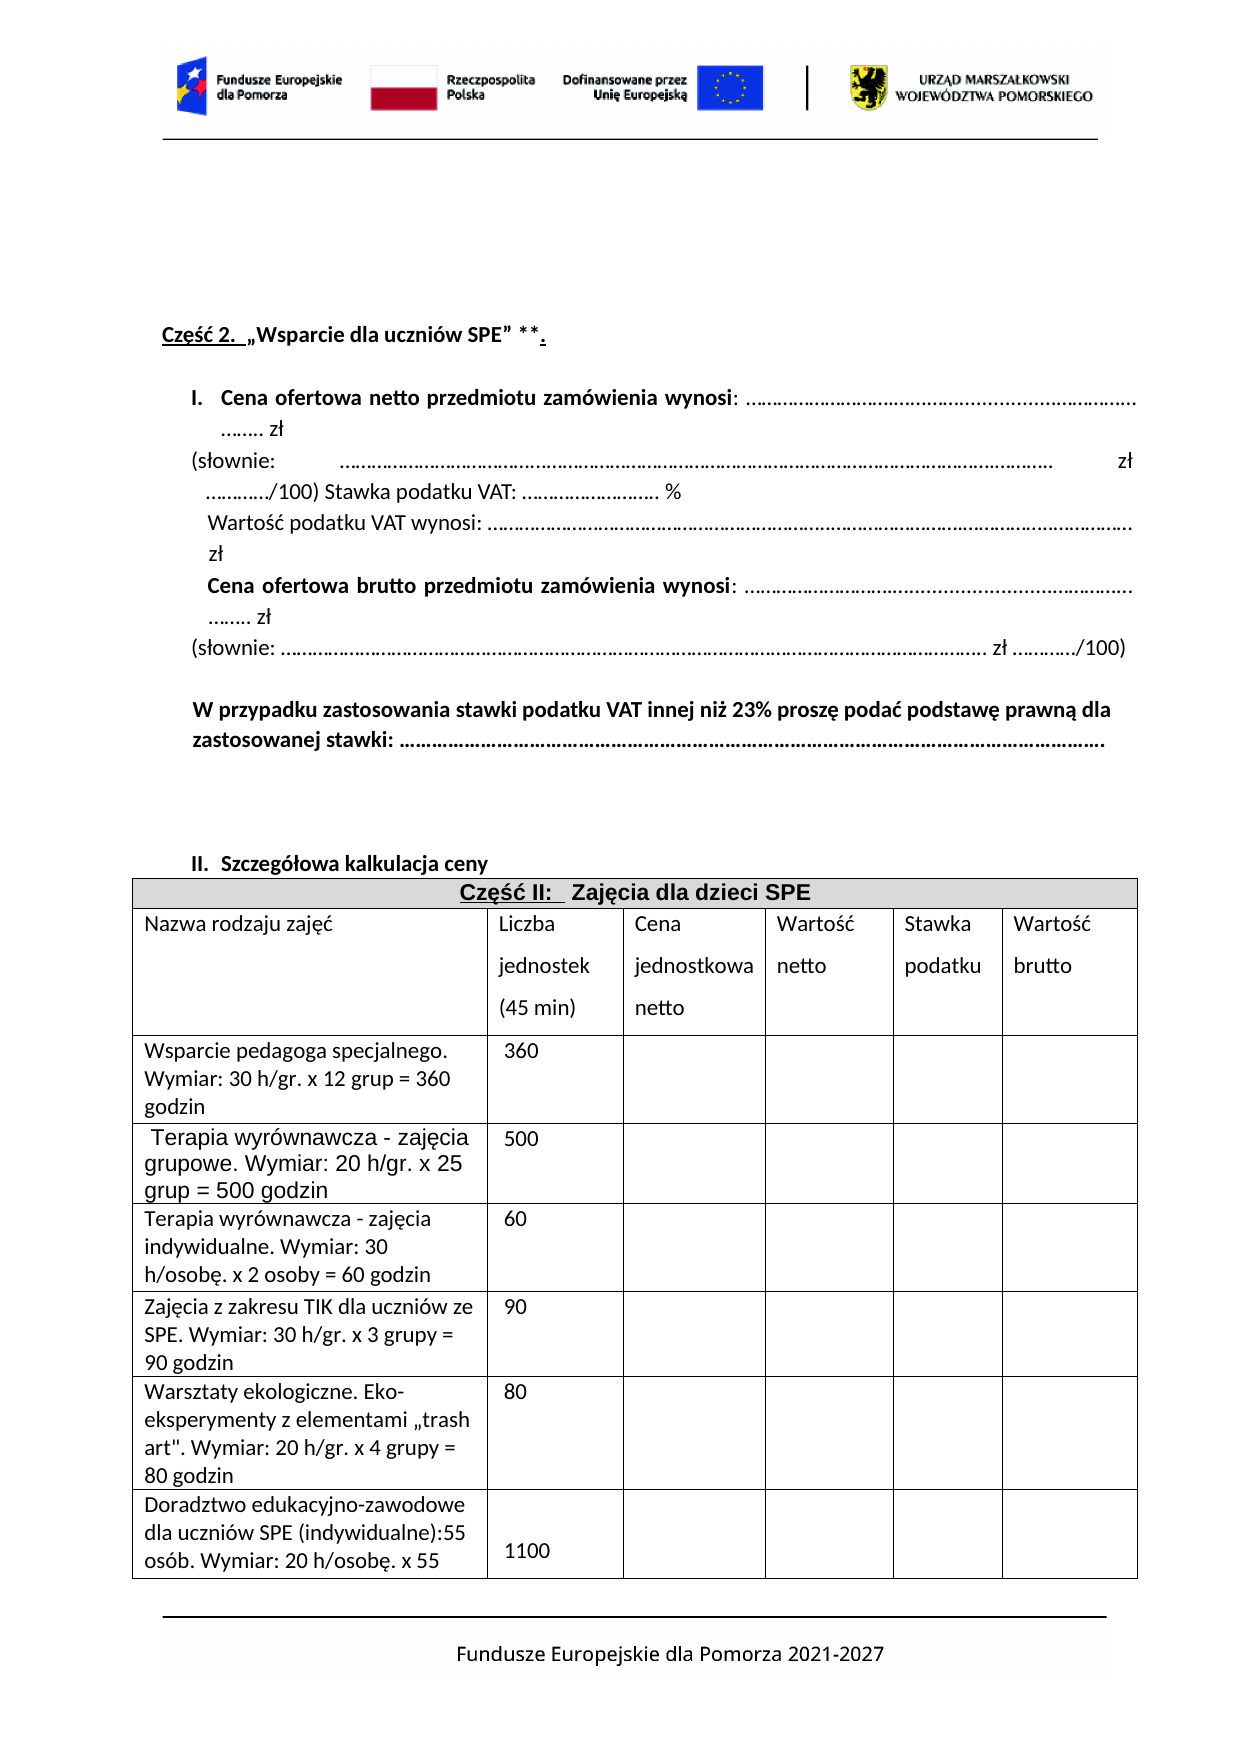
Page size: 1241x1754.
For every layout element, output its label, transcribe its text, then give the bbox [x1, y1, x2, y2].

table_cell 360 [488, 1036, 623, 1123]
table_cell Warsztaty ekologiczne. Eko-eksperymenty z elementami „trash art". Wymiar: 20 h/gr. x 4 grupy = 80 godzin [133, 1377, 487, 1489]
table_cell 60 [488, 1204, 623, 1291]
table_cell [1003, 1124, 1137, 1203]
list Szczegółowa kalkulacja ceny [191, 849, 1138, 877]
table_cell [766, 1377, 893, 1489]
table_cell 1100 [488, 1490, 623, 1578]
table_cell [894, 1490, 1002, 1578]
table_cell 80 [488, 1377, 623, 1489]
table_cell Terapia wyrównawcza - zajęcia grupowe. Wymiar: 20 h/gr. x 25 grup = 500 godzin [133, 1124, 487, 1203]
table_cell [624, 1036, 765, 1123]
table_cell [1003, 1204, 1137, 1291]
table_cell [133, 1490, 487, 1578]
table_cell [1003, 1490, 1137, 1578]
table_cell Wartość brutto [1003, 909, 1137, 1035]
text (słownie: …………………………………………………………………………………………………………………….. zł …………/100) [191, 633, 1134, 662]
table_cell [624, 1292, 765, 1376]
table_cell [766, 1292, 893, 1376]
table_cell [894, 1204, 1002, 1291]
table_cell Nazwa rodzaju zajęć [133, 909, 487, 1035]
text W przypadku zastosowania stawki podatku VAT innej niż 23% proszę podać podstawę prawną dla zastosowanej stawki: …………………………………………………………………………………………………………………. [192, 695, 1138, 753]
picture [162, 41, 1107, 140]
table_cell Wsparcie pedagoga specjalnego. Wymiar: 30 h/gr. x 12 grup = 360 godzin [133, 1036, 487, 1123]
table_cell [894, 1292, 1002, 1376]
table_cell Stawka podatku [894, 909, 1002, 1035]
table_cell [624, 1204, 765, 1291]
table_cell [624, 1377, 765, 1489]
table_cell [1003, 1292, 1137, 1376]
table_cell [1003, 1377, 1137, 1489]
table_cell Liczba jednostek (45 min) [488, 909, 623, 1035]
table_cell Wartość netto [766, 909, 893, 1035]
picture [162, 1616, 1107, 1681]
table_cell [894, 1036, 1002, 1123]
table_cell [766, 1124, 893, 1203]
table_cell [766, 1204, 893, 1291]
text Część 2. „Wsparcie dla uczniów SPE” **. [162, 320, 1138, 348]
list Cena ofertowa netto przedmiotu zamówienia wynosi: ……………………….…...…….................…………...…….. zł [191, 383, 1138, 443]
table_cell 90 [488, 1292, 623, 1376]
table_cell [624, 1490, 765, 1578]
table_cell 500 [488, 1124, 623, 1203]
table_cell [894, 1124, 1002, 1203]
table_cell [766, 1036, 893, 1123]
table_header Część II: Zajęcia dla dzieci SPE [133, 879, 1137, 908]
table_cell Terapia wyrównawcza - zajęcia indywidualne. Wymiar: 30 h/osobę. x 2 osoby = 60 godzin [133, 1204, 487, 1291]
table_cell Zajęcia z zakresu TIK dla uczniów ze SPE. Wymiar: 30 h/gr. x 3 grupy = 90 godzin [133, 1292, 487, 1376]
text Cena ofertowa brutto przedmiotu zamówienia wynosi: ……………………….….........................…………...…….. zł [207, 571, 1134, 630]
table_cell [624, 1124, 765, 1203]
table_cell [1003, 1036, 1137, 1123]
table_cell [894, 1377, 1002, 1489]
text Wartość podatku VAT wynosi: ………………………………………………………..…………………….……………..…………… zł [207, 508, 1134, 568]
table_cell Cena jednostkowa netto [624, 909, 765, 1035]
table_cell [766, 1490, 893, 1578]
text (słownie: ………………………………...………………………………………………………………………….……….. zł …………/100) Stawka podatku VAT: …………………….. % [191, 446, 1134, 505]
